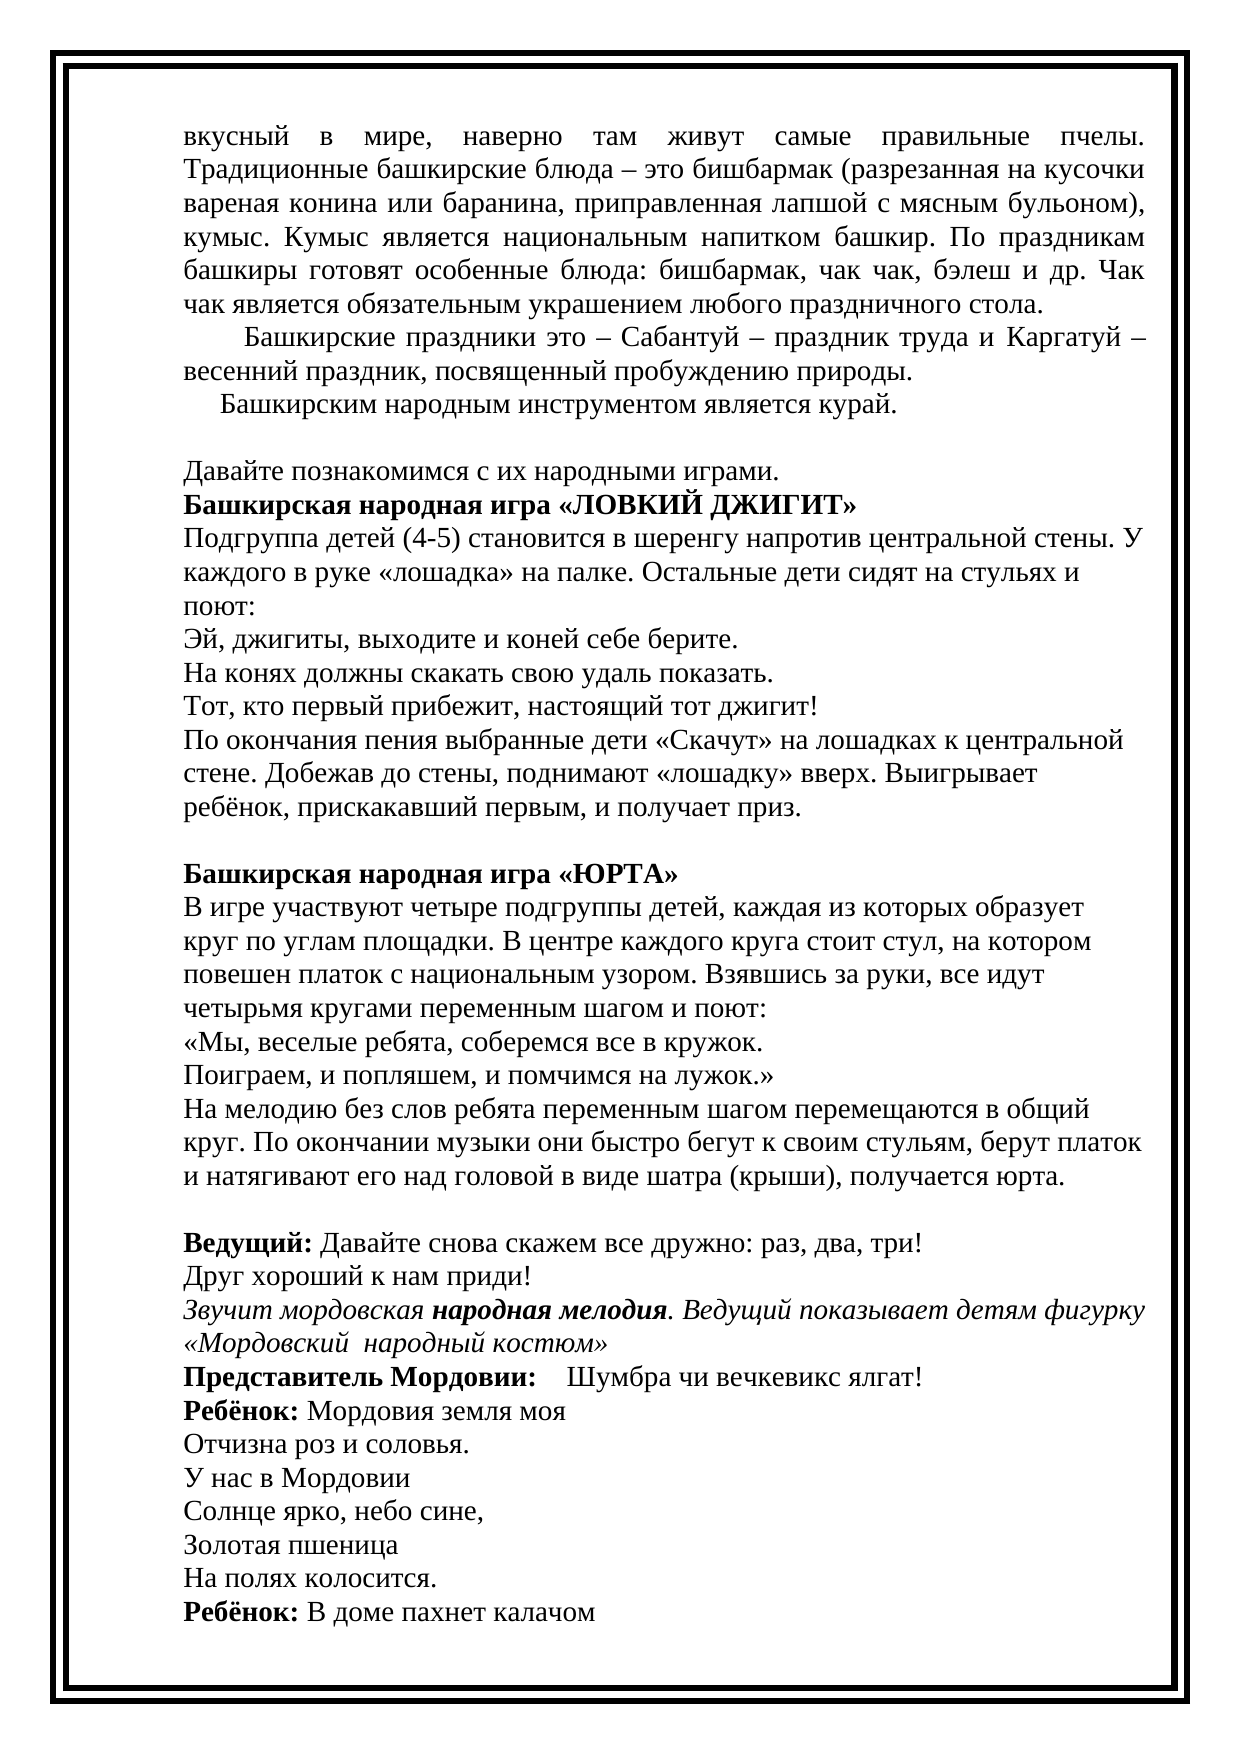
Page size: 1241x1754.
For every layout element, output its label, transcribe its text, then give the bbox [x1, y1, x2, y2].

text Ребёнок: В доме пахнет калачом [183, 1594, 1146, 1627]
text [183, 118, 1146, 319]
text Звучит мордовская народная мелодия. Ведущий показывает детям фигурку «Мордовский народный костюм» [183, 1292, 1146, 1359]
text Ребёнок: Мордовия земля моя [183, 1393, 1146, 1426]
text Представитель Мордовии: Шумбра чи вечкевикс ялгат! [183, 1359, 1146, 1393]
text Солнце ярко, небо сине, [183, 1493, 1146, 1527]
text В игре участвуют четыре подгруппы детей, каждая из которых образует круг по углам площадки. В центре каждого круга стоит стул, на котором повешен платок с национальным узором. Взявшись за руки, все идут четырьмя кругами переменным шагом и поют: [183, 889, 1146, 1024]
text Башкирская народная игра «ЛОВКИЙ ДЖИГИТ» [183, 487, 1146, 521]
text Подгруппа детей (4-5) становится в шеренгу напротив центральной стены. У каждого в руке «лошадка» на палке. Остальные дети сидят на стульях и поют: [183, 521, 1146, 621]
text Башкирским народным инструментом является курай. [183, 386, 1146, 420]
text У нас в Мордовии [183, 1460, 1146, 1493]
text На мелодию без слов ребята переменным шагом перемещаются в общий круг. По окончании музыки они быстро бегут к своим стульям, берут платок и натягивают его над головой в виде шатра (крыши), получается юрта. [183, 1091, 1146, 1191]
text Золотая пшеница [183, 1527, 1146, 1560]
text Давайте познакомимся с их народными играми. [183, 453, 1146, 487]
text Башкирская народная игра «ЮРТА» [183, 856, 1146, 889]
text Эй, джигиты, выходите и коней себе берите. На конях должны скакать свою удаль показать. Тот, кто первый прибежит, настоящий тот джигит! [183, 621, 1146, 722]
text На полях колосится. [183, 1560, 1146, 1594]
text Отчизна роз и соловья. [183, 1426, 1146, 1460]
text «Мы, веселые ребята, соберемся все в кружок. Поиграем, и попляшем, и помчимся на лужок.» [183, 1024, 1146, 1091]
text По окончания пения выбранные дети «Скачут» на лошадках к центральной стене. Добежав до стены, поднимают «лошадку» вверх. Выигрывает ребёнок, прискакавший первым, и получает приз. [183, 722, 1146, 822]
text Ведущий: Давайте снова скажем все дружно: раз, два, три! Друг хороший к нам приди! [183, 1225, 1146, 1292]
text Башкирские праздники это – Сабантуй – праздник труда и Каргатуй – весенний праздник, посвященный пробуждению природы. [183, 319, 1146, 386]
